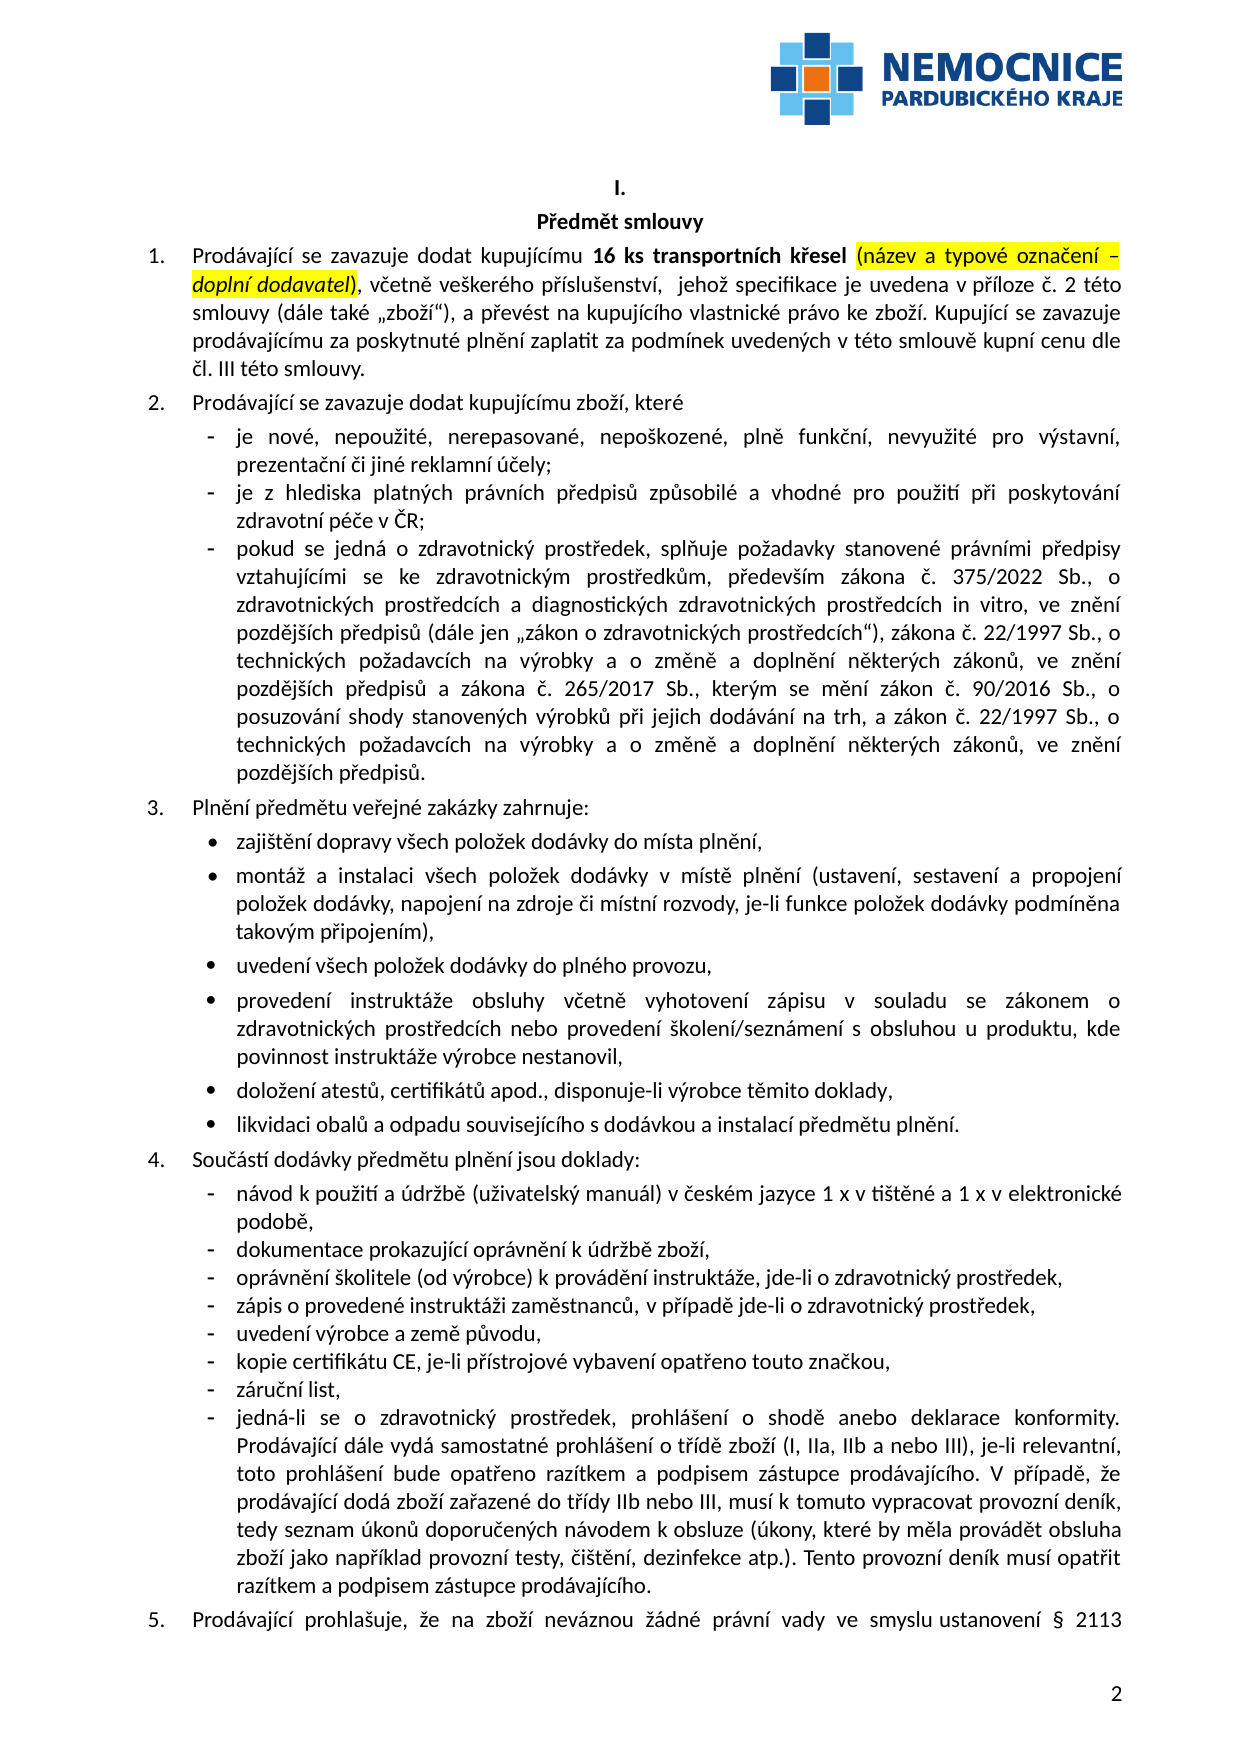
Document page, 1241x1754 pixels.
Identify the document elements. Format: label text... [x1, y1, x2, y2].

list uvedení všech položek dodávky do plného provozu, [207, 952, 1122, 980]
list doložení atestů, certifikátů apod., disponuje-li výrobce těmito doklady, [207, 1076, 1122, 1104]
list pokud se jedná o zdravotnický prostředek, splňuje požadavky stanovené právními předpisy vztahujícími se ke zdravotnickým prostředkům, především zákona č. 375/2022 Sb., o zdravotnických prostředcích a diagnostických zdravotnických prostředcích in vitro, ve znění pozdějších předpisů (dále jen „zákon o zdravotnických prostředcích“), zákona č. 22/1997 Sb., o technických požadavcích na výrobky a o změně a doplnění některých zákonů, ve znění pozdějších předpisů a zákona č. 265/2017 Sb., kterým se mění zákon č. 90/2016 Sb., o posuzování shody stanovených výrobků při jejich dodávání na trh, a zákon č. 22/1997 Sb., o technických požadavcích na výrobky a o změně a doplnění některých zákonů, ve znění pozdějších předpisů. [207, 534, 1122, 787]
list likvidaci obalů a odpadu souvisejícího s dodávkou a instalací předmětu plnění. [207, 1111, 1122, 1138]
list Prodávající se zavazuje dodat kupujícímu 16 ks transportních křesel (název a typové označení – doplní dodavatel), včetně veškerého příslušenství, jehož specifikace je uvedena v příloze č. 2 této smlouvy (dále také „zboží“), a převést na kupujícího vlastnické právo ke zboží. Kupující se zavazuje prodávajícímu za poskytnuté plnění zaplatit za podmínek uvedených v této smlouvě kupní cenu dle čl. III této smlouvy. [148, 242, 1122, 382]
list dokumentace prokazující oprávnění k údržbě zboží, [207, 1235, 1122, 1263]
text • montáž a instalaci všech položek dodávky v místě plnění (ustavení, sestavení a propojení položek dodávky, napojení na zdroje či místní rozvody, je-li funkce položek dodávky podmíněna takovým připojením), [207, 861, 1122, 945]
list záruční list, [207, 1375, 1122, 1403]
list Součástí dodávky předmětu plnění jsou doklady: [148, 1145, 1122, 1173]
list je z hlediska platných právních předpisů způsobilé a vhodné pro použití při poskytování zdravotní péče v ČR; [207, 478, 1122, 534]
list uvedení výrobce a země původu, [207, 1319, 1122, 1347]
text I. [118, 173, 1122, 201]
text • zajištění dopravy všech položek dodávky do místa plnění, [118, 827, 1122, 855]
text Předmět smlouvy [118, 207, 1122, 235]
list oprávnění školitele (od výrobce) k provádění instruktáže, jde-li o zdravotnický prostředek, [207, 1263, 1122, 1291]
list kopie certifikátu CE, je-li přístrojové vybavení opatřeno touto značkou, [207, 1347, 1122, 1375]
list jedná-li se o zdravotnický prostředek, prohlášení o shodě anebo deklarace konformity. Prodávající dále vydá samostatné prohlášení o třídě zboží (I, IIa, IIb a nebo III), je-li relevantní, toto prohlášení bude opatřeno razítkem a podpisem zástupce prodávajícího. V případě, že prodávající dodá zboží zařazené do třídy IIb nebo III, musí k tomuto vypracovat provozní deník, tedy seznam úkonů doporučených návodem k obsluze (úkony, které by měla provádět obsluha zboží jako například provozní testy, čištění, dezinfekce atp.). Tento provozní deník musí opatřit razítkem a podpisem zástupce prodávajícího. [207, 1403, 1122, 1599]
list Prodávající se zavazuje dodat kupujícímu zboží, které [148, 388, 1122, 416]
list je nové, nepoužité, nerepasované, nepoškozené, plně funkční, nevyužité pro výstavní, prezentační či jiné reklamní účely; [207, 422, 1122, 478]
list Plnění předmětu veřejné zakázky zahrnuje: [147, 793, 1122, 821]
list provedení instruktáže obsluhy včetně vyhotovení zápisu v souladu se zákonem o zdravotnických prostředcích nebo provedení školení/seznámení s obsluhou u produktu, kde povinnost instruktáže výrobce nestanovil, [207, 986, 1122, 1070]
list zápis o provedené instruktáži zaměstnanců, v případě jde-li o zdravotnický prostředek, [207, 1291, 1122, 1319]
list návod k použití a údržbě (uživatelský manuál) v českém jazyce 1 x v tištěné a 1 x v elektronické podobě, [207, 1179, 1122, 1235]
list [148, 1606, 1122, 1634]
picture [769, 31, 1123, 126]
